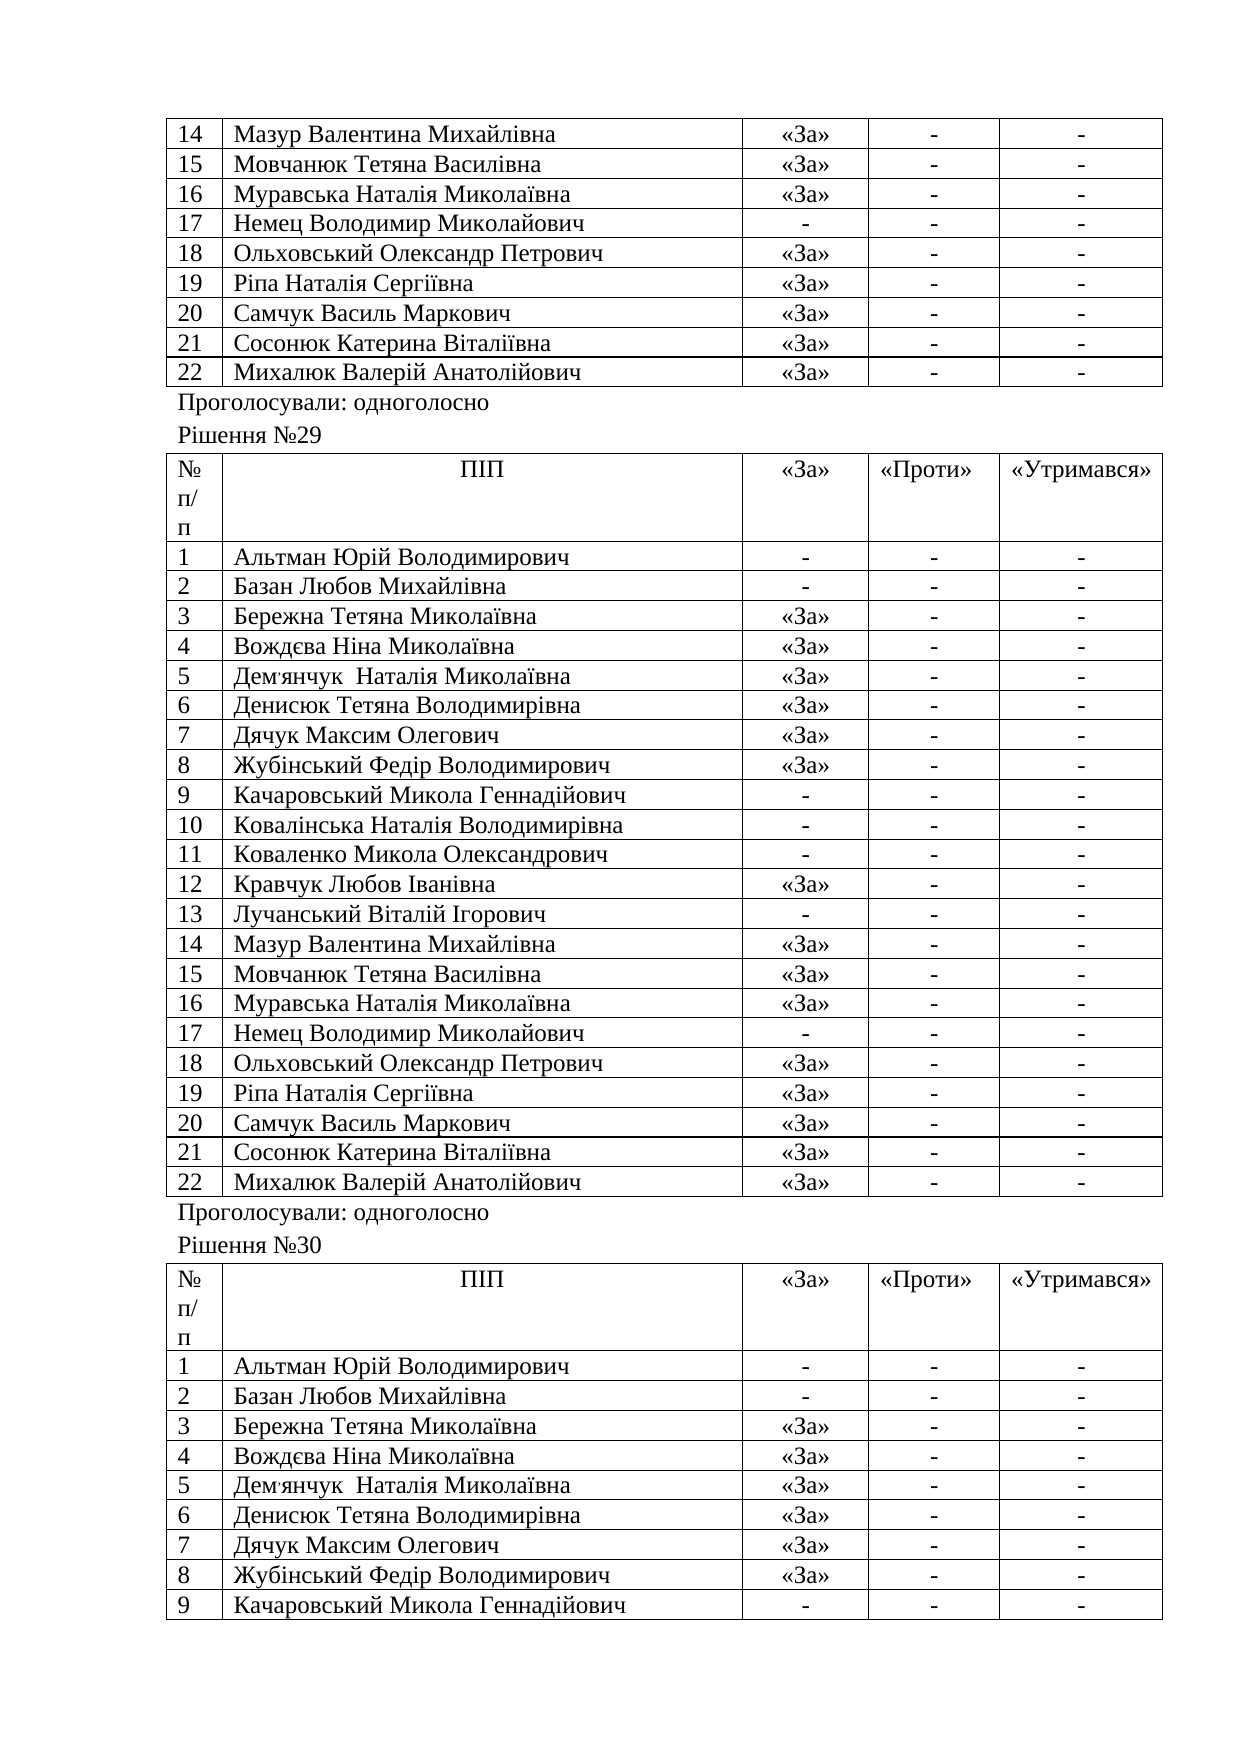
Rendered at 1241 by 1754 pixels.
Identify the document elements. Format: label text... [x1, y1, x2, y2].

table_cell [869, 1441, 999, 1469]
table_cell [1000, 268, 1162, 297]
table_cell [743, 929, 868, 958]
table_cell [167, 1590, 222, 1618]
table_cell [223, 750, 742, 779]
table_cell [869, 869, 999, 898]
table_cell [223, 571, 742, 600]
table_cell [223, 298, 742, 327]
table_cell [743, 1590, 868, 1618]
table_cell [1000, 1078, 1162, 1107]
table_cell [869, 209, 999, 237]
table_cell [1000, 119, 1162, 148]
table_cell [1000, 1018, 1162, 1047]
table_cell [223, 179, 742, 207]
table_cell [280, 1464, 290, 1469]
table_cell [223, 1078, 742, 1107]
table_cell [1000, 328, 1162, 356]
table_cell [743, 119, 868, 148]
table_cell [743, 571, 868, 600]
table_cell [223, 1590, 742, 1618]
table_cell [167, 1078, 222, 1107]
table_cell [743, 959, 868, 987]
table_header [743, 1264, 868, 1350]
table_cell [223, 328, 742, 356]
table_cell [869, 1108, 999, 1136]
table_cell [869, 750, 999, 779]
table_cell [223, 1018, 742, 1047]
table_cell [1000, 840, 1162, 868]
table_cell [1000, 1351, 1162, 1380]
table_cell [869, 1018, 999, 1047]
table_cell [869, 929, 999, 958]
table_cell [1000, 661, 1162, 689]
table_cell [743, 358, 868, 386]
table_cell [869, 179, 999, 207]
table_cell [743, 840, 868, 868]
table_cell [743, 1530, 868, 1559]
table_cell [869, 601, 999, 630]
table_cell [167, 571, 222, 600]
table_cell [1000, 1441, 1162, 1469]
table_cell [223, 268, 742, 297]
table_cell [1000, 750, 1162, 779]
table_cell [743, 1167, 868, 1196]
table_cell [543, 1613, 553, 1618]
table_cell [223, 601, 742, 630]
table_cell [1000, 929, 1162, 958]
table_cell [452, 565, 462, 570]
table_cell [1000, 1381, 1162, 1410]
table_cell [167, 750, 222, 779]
text Рішення №30 [177, 1230, 1152, 1259]
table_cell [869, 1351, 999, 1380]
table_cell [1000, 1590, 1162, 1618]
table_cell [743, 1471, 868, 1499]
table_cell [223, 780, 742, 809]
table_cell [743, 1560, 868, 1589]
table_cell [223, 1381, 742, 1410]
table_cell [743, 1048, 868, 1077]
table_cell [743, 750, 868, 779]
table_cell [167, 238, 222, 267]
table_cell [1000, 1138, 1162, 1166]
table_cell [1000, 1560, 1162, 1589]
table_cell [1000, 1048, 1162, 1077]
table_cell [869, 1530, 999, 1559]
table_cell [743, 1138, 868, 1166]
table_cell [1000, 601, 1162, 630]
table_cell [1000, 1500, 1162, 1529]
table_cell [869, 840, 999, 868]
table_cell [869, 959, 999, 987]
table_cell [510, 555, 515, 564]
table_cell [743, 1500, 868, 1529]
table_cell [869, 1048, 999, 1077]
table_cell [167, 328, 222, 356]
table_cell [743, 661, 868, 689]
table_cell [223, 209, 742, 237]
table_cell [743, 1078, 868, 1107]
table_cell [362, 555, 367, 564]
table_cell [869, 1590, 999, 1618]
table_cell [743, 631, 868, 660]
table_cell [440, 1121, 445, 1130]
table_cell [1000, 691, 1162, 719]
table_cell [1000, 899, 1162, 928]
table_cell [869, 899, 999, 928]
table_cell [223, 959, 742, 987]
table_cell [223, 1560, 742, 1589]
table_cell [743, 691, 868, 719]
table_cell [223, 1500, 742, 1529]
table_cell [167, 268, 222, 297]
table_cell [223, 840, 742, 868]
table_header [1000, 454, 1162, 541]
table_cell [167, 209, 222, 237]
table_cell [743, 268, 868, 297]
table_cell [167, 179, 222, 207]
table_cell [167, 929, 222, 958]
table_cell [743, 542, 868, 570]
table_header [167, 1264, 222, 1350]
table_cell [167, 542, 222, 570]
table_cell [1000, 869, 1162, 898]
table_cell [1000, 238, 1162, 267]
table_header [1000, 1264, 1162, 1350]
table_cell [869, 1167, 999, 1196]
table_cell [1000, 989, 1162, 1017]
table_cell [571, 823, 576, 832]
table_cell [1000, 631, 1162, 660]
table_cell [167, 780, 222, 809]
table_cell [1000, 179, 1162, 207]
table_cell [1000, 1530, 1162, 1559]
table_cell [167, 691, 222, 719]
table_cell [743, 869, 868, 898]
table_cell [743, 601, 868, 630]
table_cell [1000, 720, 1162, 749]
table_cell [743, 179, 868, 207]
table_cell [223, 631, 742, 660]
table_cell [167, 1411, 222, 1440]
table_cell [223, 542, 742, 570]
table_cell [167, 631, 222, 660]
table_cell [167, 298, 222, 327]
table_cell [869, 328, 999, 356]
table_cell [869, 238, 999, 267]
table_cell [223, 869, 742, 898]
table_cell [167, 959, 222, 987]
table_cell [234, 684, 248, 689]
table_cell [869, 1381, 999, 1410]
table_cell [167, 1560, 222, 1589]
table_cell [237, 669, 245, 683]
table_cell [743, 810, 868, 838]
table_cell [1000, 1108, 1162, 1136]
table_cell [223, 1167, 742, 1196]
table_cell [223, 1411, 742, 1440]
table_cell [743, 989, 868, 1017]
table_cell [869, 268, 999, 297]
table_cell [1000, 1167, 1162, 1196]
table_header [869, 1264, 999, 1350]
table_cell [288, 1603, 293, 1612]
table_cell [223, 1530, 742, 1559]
text Проголосували: одноголосно [177, 1197, 1152, 1226]
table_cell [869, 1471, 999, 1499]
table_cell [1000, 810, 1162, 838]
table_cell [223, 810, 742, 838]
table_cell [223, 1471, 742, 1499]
text Проголосували: одноголосно [177, 387, 1152, 416]
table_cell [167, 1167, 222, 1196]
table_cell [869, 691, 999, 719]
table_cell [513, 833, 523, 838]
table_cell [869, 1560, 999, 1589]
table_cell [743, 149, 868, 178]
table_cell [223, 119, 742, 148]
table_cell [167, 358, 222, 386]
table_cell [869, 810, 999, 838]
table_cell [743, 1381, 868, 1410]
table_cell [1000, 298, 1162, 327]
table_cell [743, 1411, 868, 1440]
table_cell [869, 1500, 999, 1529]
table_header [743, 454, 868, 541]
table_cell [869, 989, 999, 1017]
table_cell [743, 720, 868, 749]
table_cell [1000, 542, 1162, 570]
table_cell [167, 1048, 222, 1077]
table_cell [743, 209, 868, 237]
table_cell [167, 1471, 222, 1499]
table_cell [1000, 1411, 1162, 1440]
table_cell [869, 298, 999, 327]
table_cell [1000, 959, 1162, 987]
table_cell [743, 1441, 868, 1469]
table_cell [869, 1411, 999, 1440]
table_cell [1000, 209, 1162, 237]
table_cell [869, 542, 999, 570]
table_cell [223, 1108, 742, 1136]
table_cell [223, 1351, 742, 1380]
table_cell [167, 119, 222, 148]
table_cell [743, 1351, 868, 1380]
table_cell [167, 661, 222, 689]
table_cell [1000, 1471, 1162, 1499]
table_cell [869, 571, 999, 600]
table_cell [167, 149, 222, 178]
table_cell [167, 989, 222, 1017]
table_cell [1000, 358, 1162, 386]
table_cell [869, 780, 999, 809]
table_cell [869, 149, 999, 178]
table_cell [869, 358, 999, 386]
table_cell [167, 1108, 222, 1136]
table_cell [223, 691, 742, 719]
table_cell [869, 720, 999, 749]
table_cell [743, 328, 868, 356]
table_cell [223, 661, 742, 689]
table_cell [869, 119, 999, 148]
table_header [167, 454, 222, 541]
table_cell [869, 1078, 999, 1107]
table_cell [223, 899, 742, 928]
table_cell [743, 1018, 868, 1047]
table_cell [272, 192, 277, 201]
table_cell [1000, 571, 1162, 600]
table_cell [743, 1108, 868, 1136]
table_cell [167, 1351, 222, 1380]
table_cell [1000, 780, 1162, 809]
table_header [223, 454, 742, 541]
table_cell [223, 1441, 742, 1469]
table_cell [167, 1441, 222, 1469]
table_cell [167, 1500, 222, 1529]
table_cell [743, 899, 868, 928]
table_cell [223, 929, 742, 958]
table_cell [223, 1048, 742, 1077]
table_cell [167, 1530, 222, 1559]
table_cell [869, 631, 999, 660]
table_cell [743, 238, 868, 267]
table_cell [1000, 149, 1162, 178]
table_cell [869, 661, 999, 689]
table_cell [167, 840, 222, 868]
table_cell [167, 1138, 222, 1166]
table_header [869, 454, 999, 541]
text Рішення №29 [177, 420, 1152, 449]
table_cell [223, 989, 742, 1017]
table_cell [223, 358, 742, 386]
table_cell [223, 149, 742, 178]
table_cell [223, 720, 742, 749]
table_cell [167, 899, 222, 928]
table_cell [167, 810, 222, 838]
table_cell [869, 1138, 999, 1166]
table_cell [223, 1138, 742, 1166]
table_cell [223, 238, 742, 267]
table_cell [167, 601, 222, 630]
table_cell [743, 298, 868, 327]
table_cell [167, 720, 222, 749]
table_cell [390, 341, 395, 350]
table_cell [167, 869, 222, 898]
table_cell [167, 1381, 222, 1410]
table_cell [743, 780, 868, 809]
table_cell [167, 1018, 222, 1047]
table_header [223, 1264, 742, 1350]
